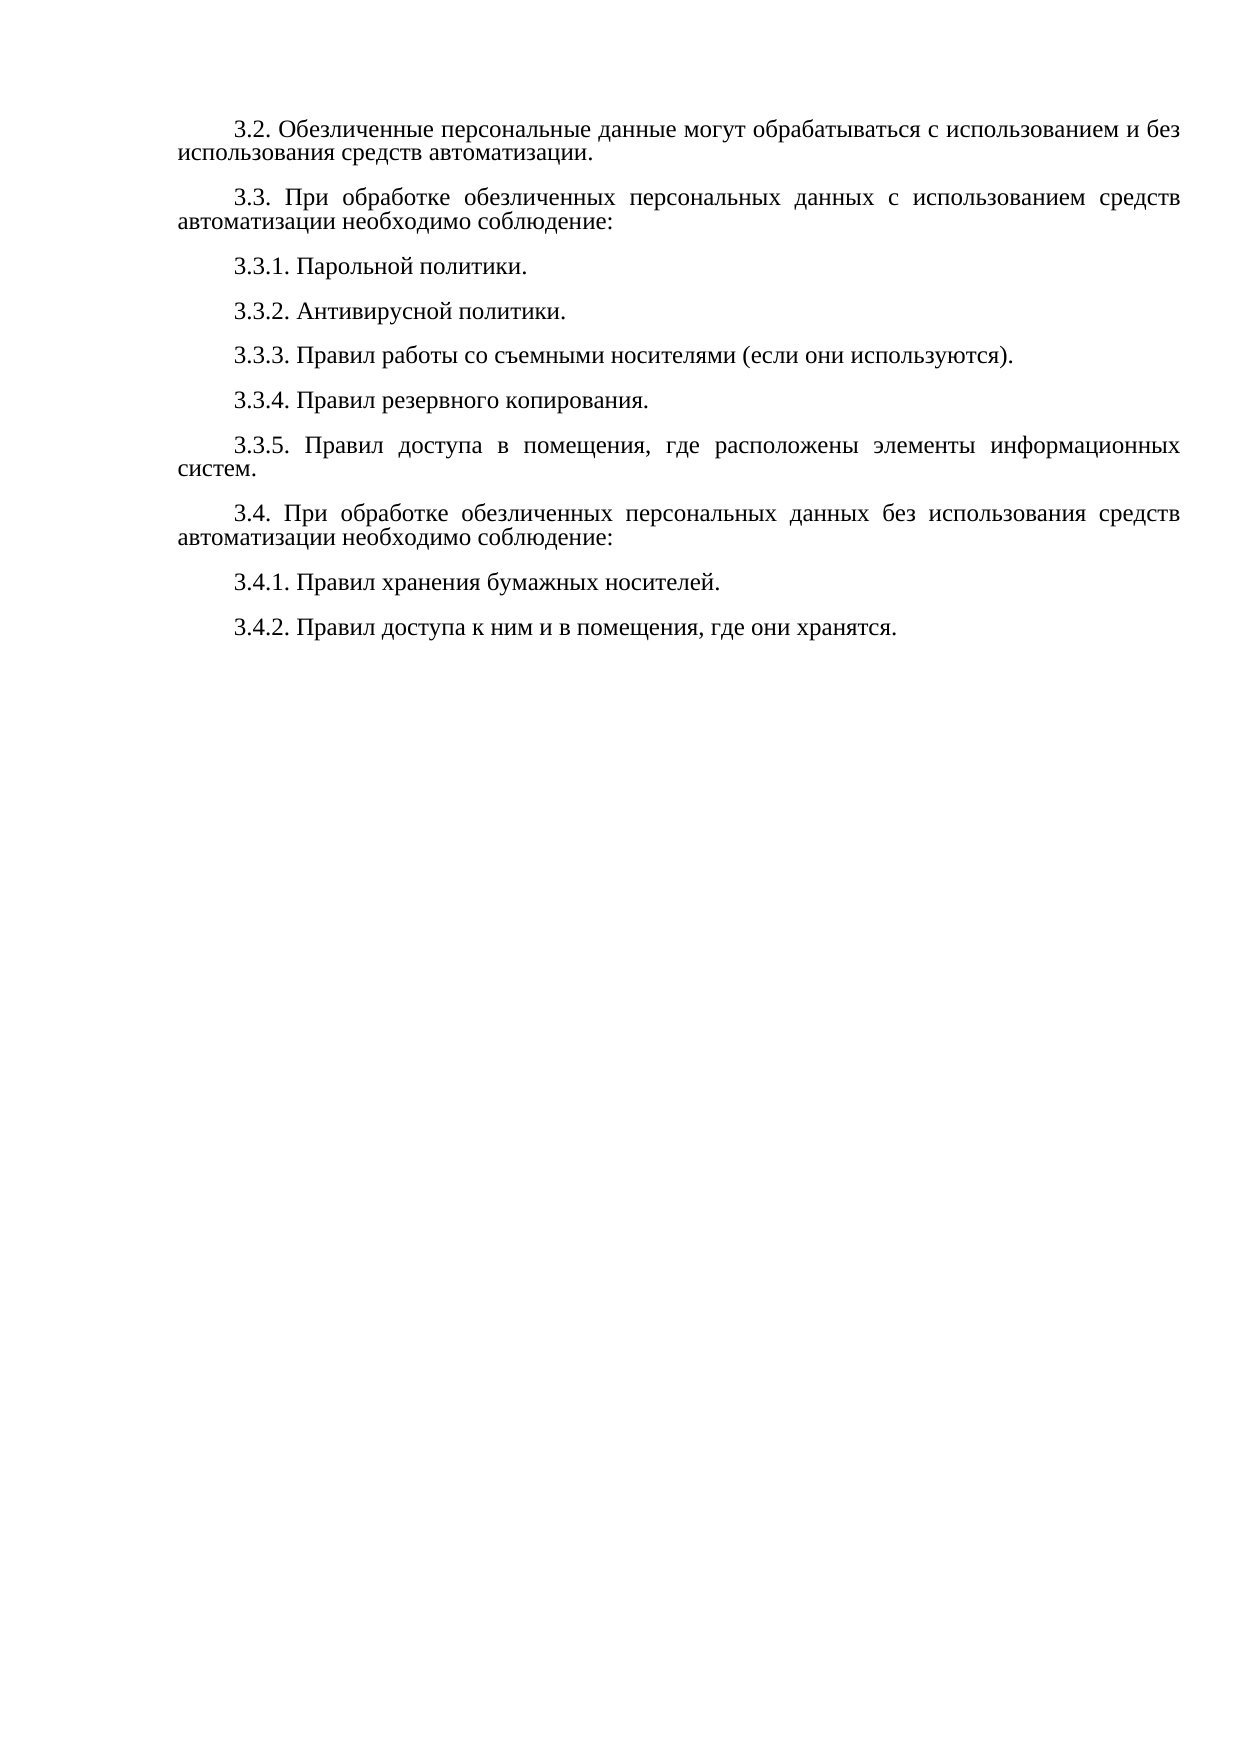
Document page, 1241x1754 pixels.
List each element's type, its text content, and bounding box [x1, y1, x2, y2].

text 3.4. При обработке обезличенных персональных данных без использования средств автоматизации необходимо соблюдение: [177, 503, 1181, 551]
text 3.4.2. Правил доступа к ним и в помещения, где они хранятся. [177, 616, 1181, 640]
text 3.2. Обезличенные персональные данные могут обрабатываться с использованием и без использования средств автоматизации. [177, 118, 1181, 166]
text 3.3.4. Правил резервного копирования. [177, 389, 1181, 413]
text 3.3. При обработке обезличенных персональных данных с использованием средств автоматизации необходимо соблюдение: [177, 187, 1181, 234]
text 3.3.3. Правил работы со съемными носителями (если они используются). [177, 345, 1181, 369]
text 3.3.1. Парольной политики. [177, 255, 1181, 279]
text 3.3.5. Правил доступа в помещения, где расположены элементы информационных систем. [177, 434, 1181, 482]
text 3.3.2. Антивирусной политики. [177, 300, 1181, 324]
text 3.4.1. Правил хранения бумажных носителей. [177, 571, 1181, 595]
